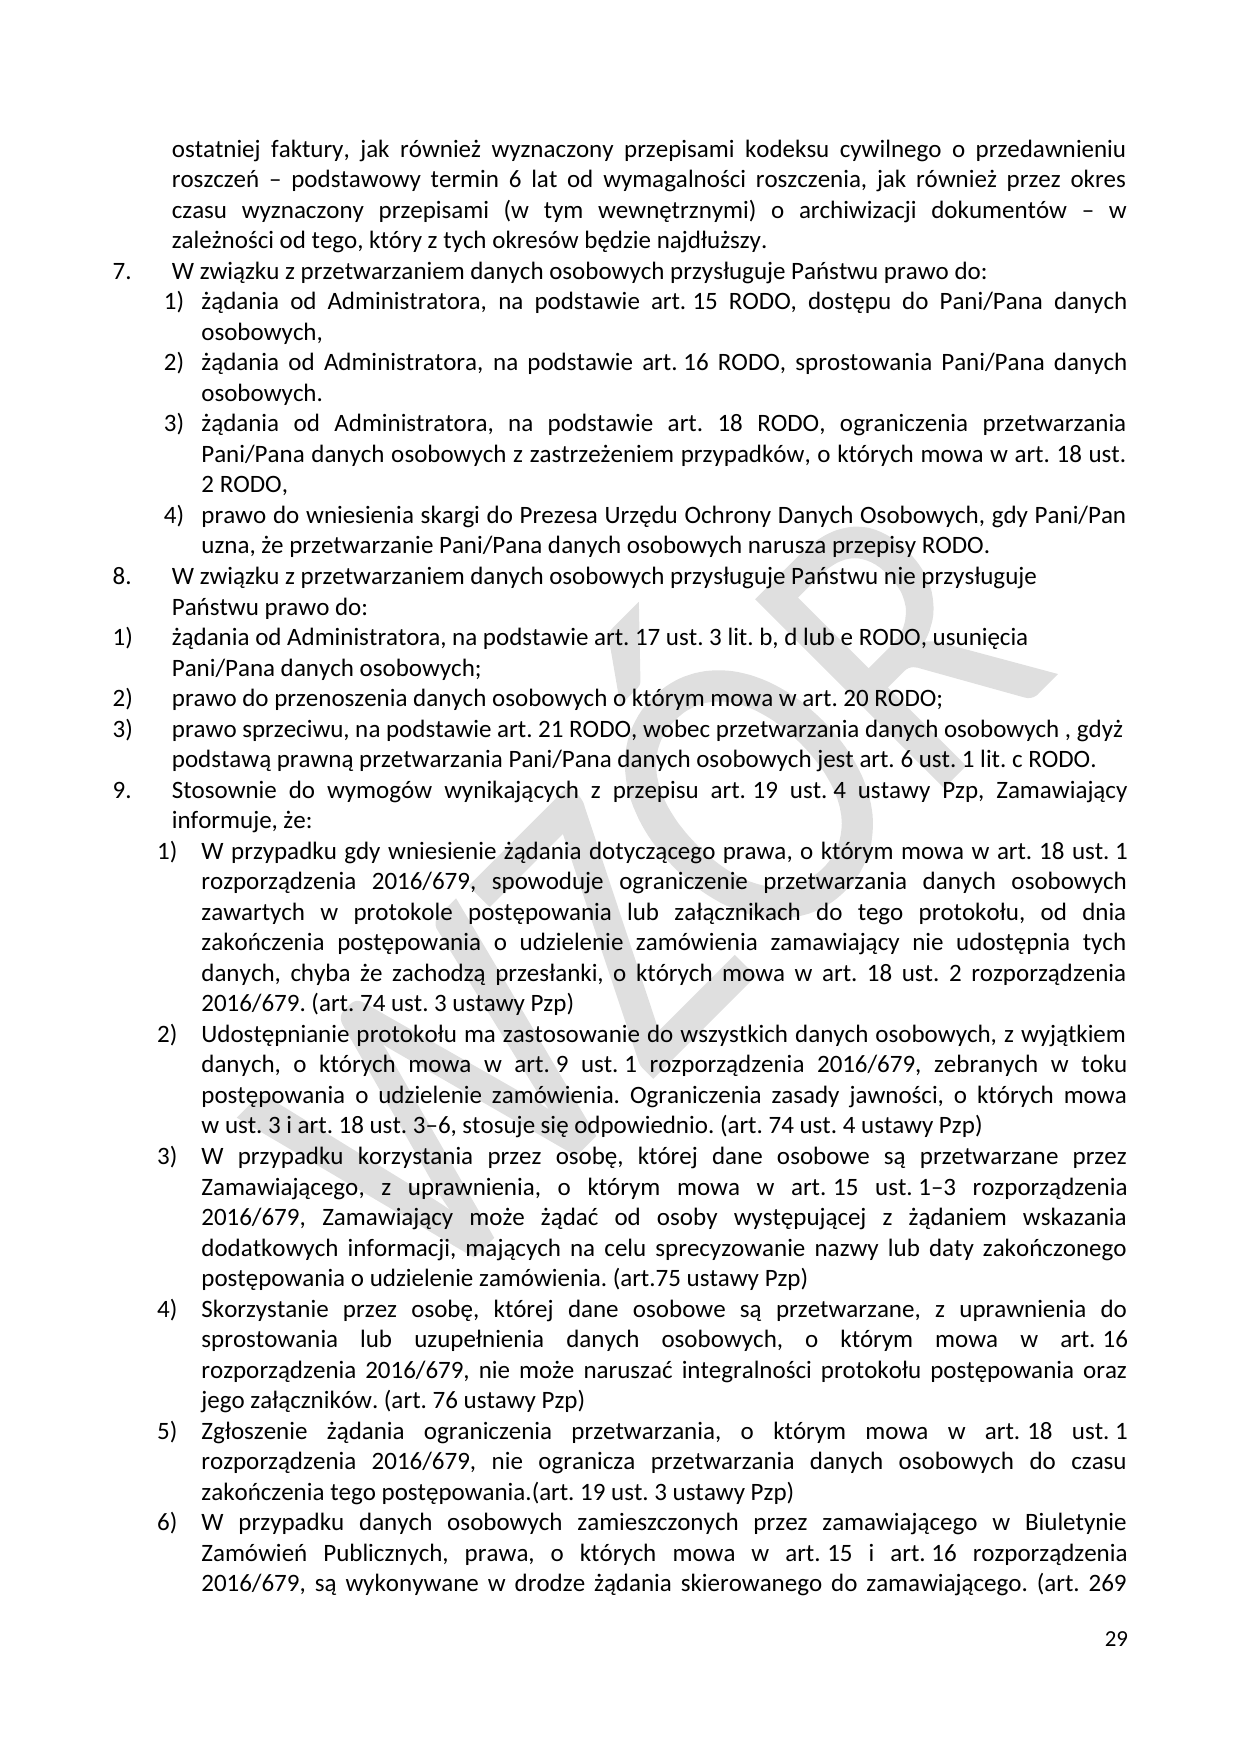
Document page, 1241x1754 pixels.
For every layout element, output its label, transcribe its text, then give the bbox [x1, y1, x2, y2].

list żądania od Administratora, na podstawie art. 17 ust. 3 lit. b, d lub e RODO, usunięcia Pani/Pana danych osobowych; [112, 621, 1128, 682]
list prawo sprzeciwu, na podstawie art. 21 RODO, wobec przetwarzania danych osobowych , gdyż podstawą prawną przetwarzania Pani/Pana danych osobowych jest art. 6 ust. 1 lit. c RODO. [112, 713, 1128, 774]
list Skorzystanie przez osobę, której dane osobowe są przetwarzane, z uprawnienia do sprostowania lub uzupełnienia danych osobowych, o którym mowa w art. 16 rozporządzenia 2016/679, nie może naruszać integralności protokołu postępowania oraz jego załączników. (art. 76 ustawy Pzp) [157, 1293, 1128, 1415]
list Udostępnianie protokołu ma zastosowanie do wszystkich danych osobowych, z wyjątkiem danych, o których mowa w art. 9 ust. 1 rozporządzenia 2016/679, zebranych w toku postępowania o udzielenie zamówienia. Ograniczenia zasady jawności, o których mowa w ust. 3 i art. 18 ust. 3–6, stosuje się odpowiednio. (art. 74 ust. 4 ustawy Pzp) [157, 1018, 1128, 1140]
list żądania od Administratora, na podstawie art. 18 RODO, ograniczenia przetwarzania Pani/Pana danych osobowych z zastrzeżeniem przypadków, o których mowa w art. 18 ust. 2 RODO, [164, 408, 1128, 499]
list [112, 133, 1128, 255]
list W związku z przetwarzaniem danych osobowych przysługuje Państwu nie przysługuje Państwu prawo do: [112, 560, 1128, 621]
list żądania od Administratora, na podstawie art. 15 RODO, dostępu do Pani/Pana danych osobowych, [164, 286, 1128, 347]
list prawo do wniesienia skargi do Prezesa Urzędu Ochrony Danych Osobowych, gdy Pani/Pan uzna, że przetwarzanie Pani/Pana danych osobowych narusza przepisy RODO. [164, 499, 1128, 560]
list żądania od Administratora, na podstawie art. 16 RODO, sprostowania Pani/Pana danych osobowych. [164, 347, 1128, 408]
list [157, 1506, 1128, 1598]
list prawo do przenoszenia danych osobowych o którym mowa w art. 20 RODO; [112, 682, 1128, 713]
list W przypadku gdy wniesienie żądania dotyczącego prawa, o którym mowa w art. 18 ust. 1 rozporządzenia 2016/679, spowoduje ograniczenie przetwarzania danych osobowych zawartych w protokole postępowania lub załącznikach do tego protokołu, od dnia zakończenia postępowania o udzielenie zamówienia zamawiający nie udostępnia tych danych, chyba że zachodzą przesłanki, o których mowa w art. 18 ust. 2 rozporządzenia 2016/679. (art. 74 ust. 3 ustawy Pzp) [157, 835, 1128, 1018]
list Stosownie do wymogów wynikających z przepisu art. 19 ust. 4 ustawy Pzp, Zamawiający informuje, że: [112, 774, 1128, 835]
list Zgłoszenie żądania ograniczenia przetwarzania, o którym mowa w art. 18 ust. 1 rozporządzenia 2016/679, nie ogranicza przetwarzania danych osobowych do czasu zakończenia tego postępowania.(art. 19 ust. 3 ustawy Pzp) [157, 1415, 1128, 1506]
list W związku z przetwarzaniem danych osobowych przysługuje Państwu prawo do: [112, 255, 1128, 286]
list W przypadku korzystania przez osobę, której dane osobowe są przetwarzane przez Zamawiającego, z uprawnienia, o którym mowa w art. 15 ust. 1–3 rozporządzenia 2016/679, Zamawiający może żądać od osoby występującej z żądaniem wskazania dodatkowych informacji, mających na celu sprecyzowanie nazwy lub daty zakończonego postępowania o udzielenie zamówienia. (art.75 ustawy Pzp) [157, 1140, 1128, 1293]
